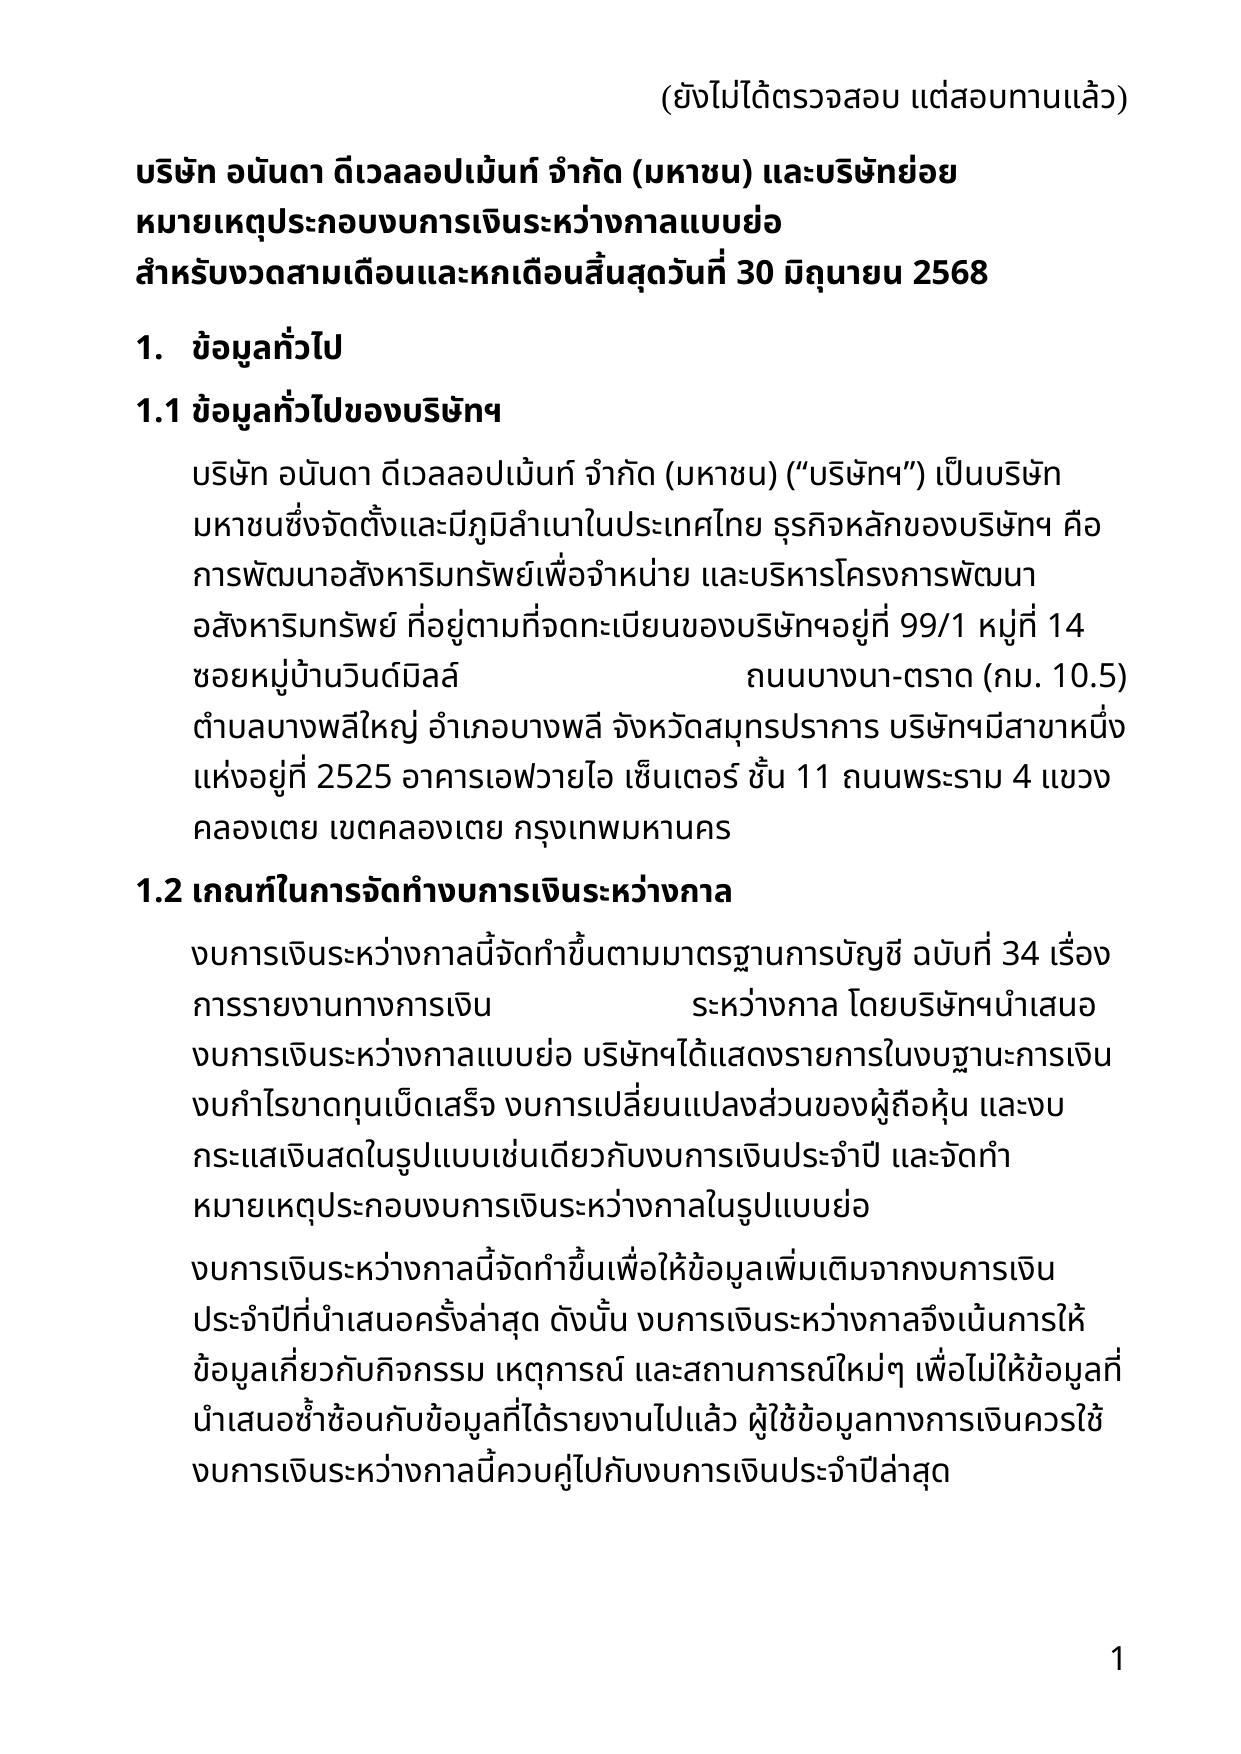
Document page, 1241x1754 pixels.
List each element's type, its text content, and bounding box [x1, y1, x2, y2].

text สำหรับงวดสามเดือนและหกเดือนสิ้นสุดวันที่ 30 มิถุนายน 2568 [135, 248, 1128, 299]
text หมายเหตุประกอบงบการเงินระหว่างกาลแบบย่อ [135, 198, 1128, 248]
text 1. ข้อมูลทั่วไป [135, 324, 1128, 375]
text 1.1 ข้อมูลทั่วไปของบริษัทฯ [135, 387, 1128, 438]
text งบการเงินระหว่างกาลนี้จัดทำขึ้นเพื่อให้ข้อมูลเพิ่มเติมจากงบการเงินประจำปีที่นำเสนอครั้งล่าสุด ดังนั้น งบการเงินระหว่างกาลจึงเน้นการให้ข้อมูลเกี่ยวกับกิจกรรม เหตุการณ์ และสถานการณ์ใหม่ๆ เพื่อไม่ให้ข้อมูลที่นำเสนอซ้ำซ้อนกับข้อมูลที่ได้รายงานไปแล้ว ผู้ใช้ข้อมูลทางการเงินควรใช้งบการเงินระหว่างกาลนี้ควบคู่ไปกับงบการเงินประจำปีล่าสุด [135, 1245, 1128, 1497]
text บริษัท อนันดา ดีเวลลอปเม้นท์ จำกัด (มหาชน) (“บริษัทฯ”) เป็นบริษัทมหาชนซึ่งจัดตั้งและมีภูมิลำเนาในประเทศไทย ธุรกิจหลักของบริษัทฯ คือ การพัฒนาอสังหาริมทรัพย์เพื่อจำหน่าย และบริหารโครงการพัฒนาอสังหาริมทรัพย์ ที่อยู่ตามที่จดทะเบียนของบริษัทฯอยู่ที่ 99/1 หมู่ที่ 14 ซอยหมู่บ้านวินด์มิลล์ ถนนบางนา-ตราด (กม. 10.5) ตำบลบางพลีใหญ่ อำเภอบางพลี จังหวัดสมุทรปราการ บริษัทฯมีสาขาหนึ่งแห่งอยู่ที่ 2525 อาคารเอฟวายไอ เซ็นเตอร์ ชั้น 11 ถนนพระราม 4 แขวงคลองเตย เขตคลองเตย กรุงเทพมหานคร [135, 450, 1128, 854]
text 1.2 เกณฑ์ในการจัดทำงบการเงินระหว่างกาล [135, 867, 1128, 917]
text บริษัท อนันดา ดีเวลลอปเม้นท์ จำกัด (มหาชน) และบริษัทย่อย [135, 147, 1128, 198]
text งบการเงินระหว่างกาลนี้จัดทำขึ้นตามมาตรฐานการบัญชี ฉบับที่ 34 เรื่อง การรายงานทางการเงิน ระหว่างกาล โดยบริษัทฯนำเสนองบการเงินระหว่างกาลแบบย่อ บริษัทฯได้แสดงรายการในงบฐานะการเงิน งบกำไรขาดทุนเบ็ดเสร็จ งบการเปลี่ยนแปลงส่วนของผู้ถือหุ้น และงบกระแสเงินสดในรูปแบบเช่นเดียวกับงบการเงินประจำปี และจัดทำหมายเหตุประกอบงบการเงินระหว่างกาลในรูปแบบย่อ [135, 930, 1128, 1233]
